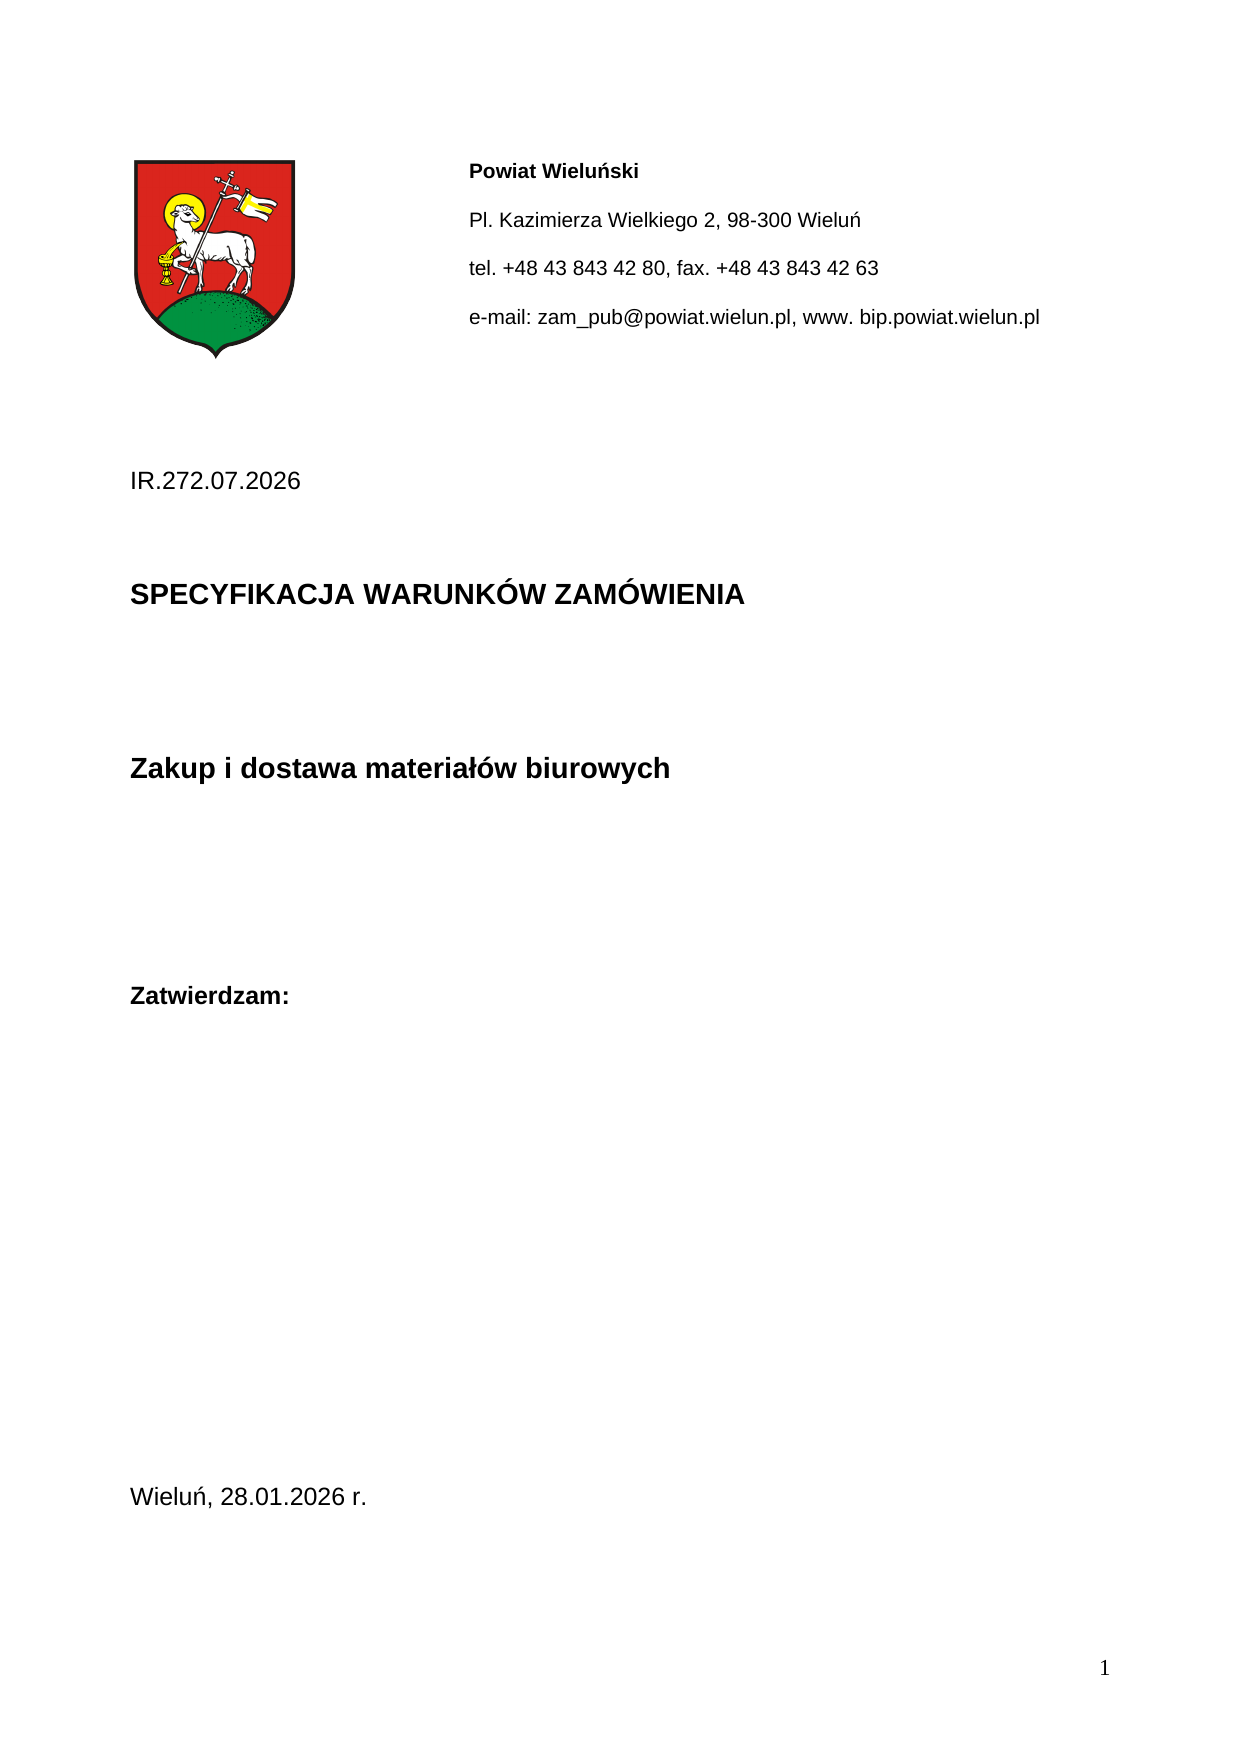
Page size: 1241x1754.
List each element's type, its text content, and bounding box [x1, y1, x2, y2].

subtitle SPECYFIKACJA WARUNKÓW ZAMÓWIENIA [130, 577, 1110, 611]
text Zatwierdzam: [130, 981, 1110, 1010]
text Zakup i dostawa materiałów biurowych [130, 751, 1110, 785]
text IR.272.07.2026 [130, 466, 1110, 495]
table_header [119, 147, 458, 398]
table_header Powiat Wieluński Pl. Kazimierza Wielkiego 2, 98-300 Wieluń tel. +48 43 843 42 80, fax. +48 43 843 42 63 e-mail: zam_pub@powiat.wielun.pl, www. bip.powiat.wielun.pl [458, 147, 1064, 398]
text Wieluń, 28.01.2026 r. [130, 1482, 1110, 1510]
